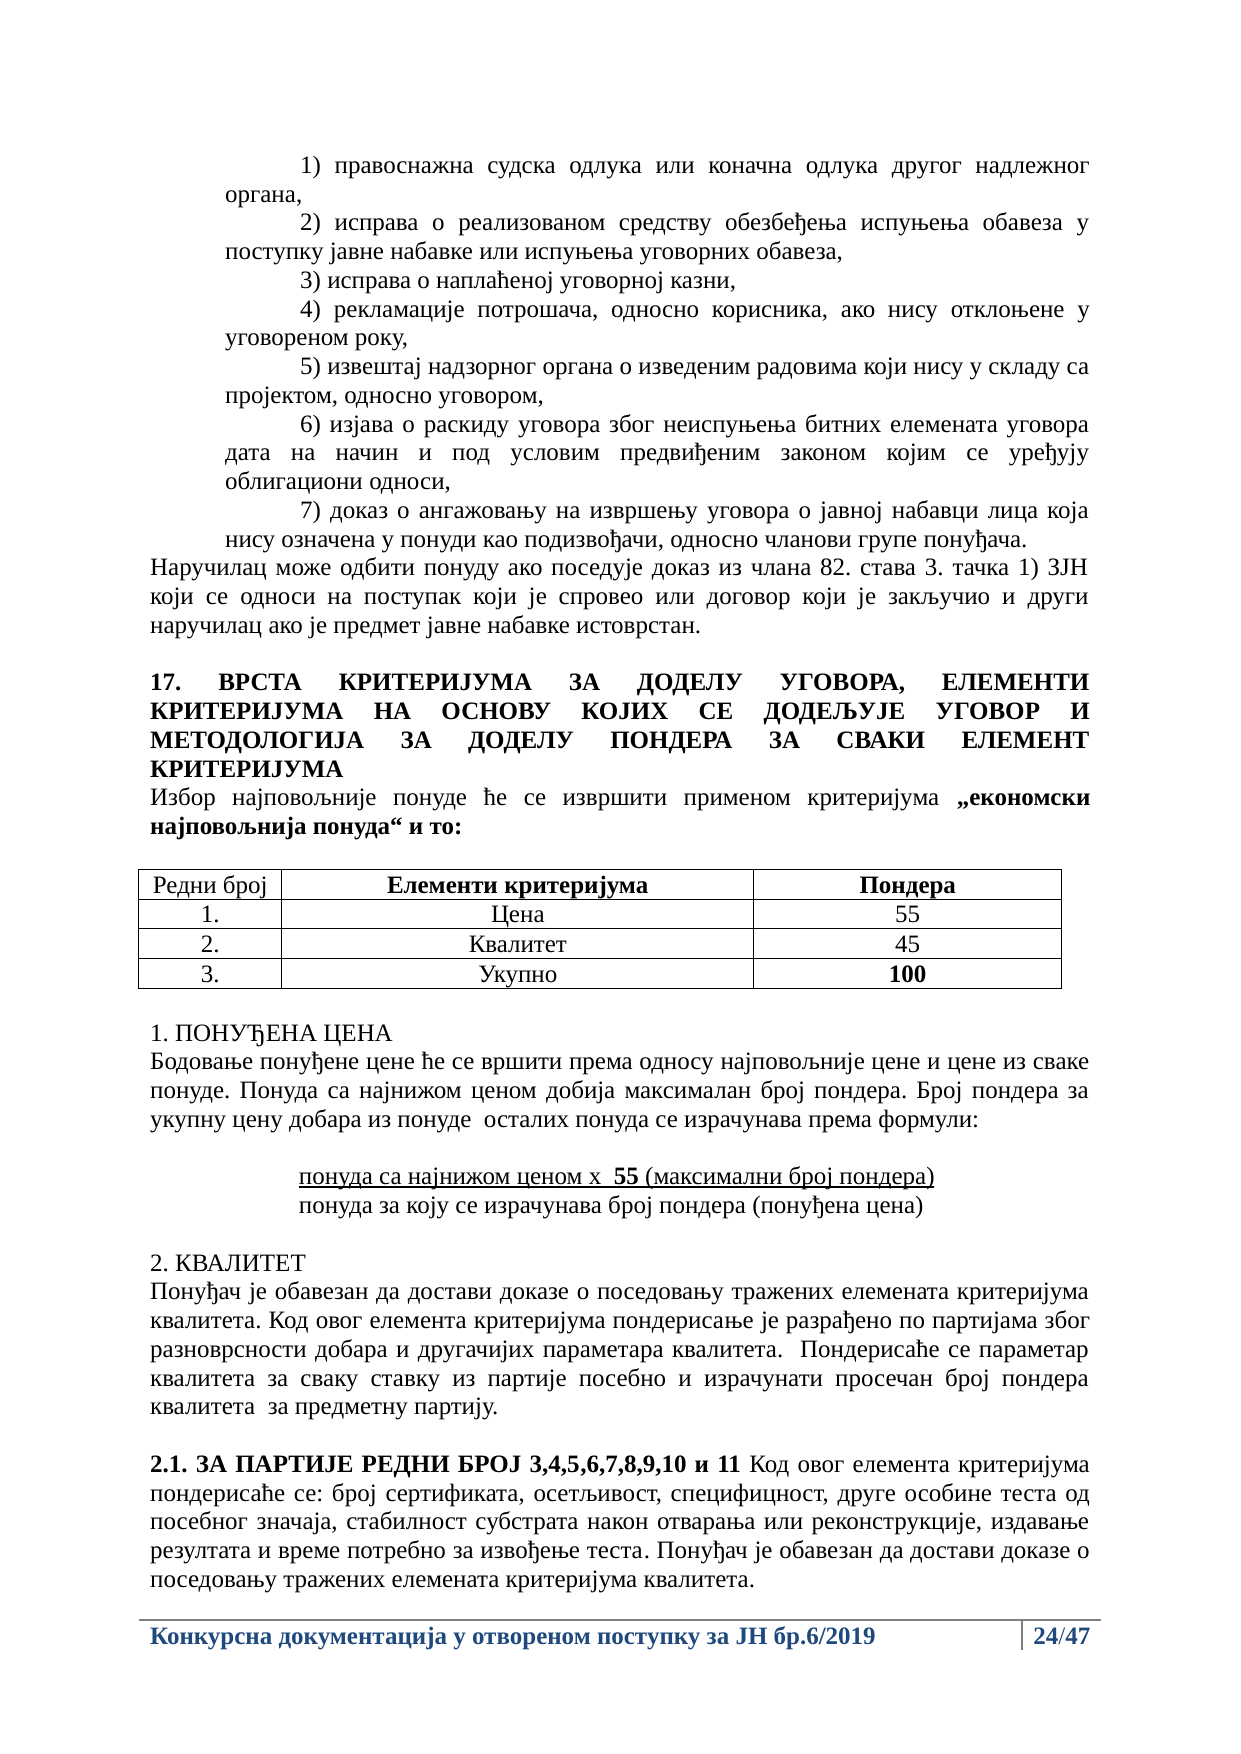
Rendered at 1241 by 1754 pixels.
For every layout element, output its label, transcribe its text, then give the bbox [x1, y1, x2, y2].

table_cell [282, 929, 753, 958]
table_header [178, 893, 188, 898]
text 6) изјава о раскиду уговора због неиспуњења битних елемената уговора дата на начин и под условим предвиђеним законом којим се уређују облигациони односи, [225, 409, 1090, 495]
text 4) рекламације потрошача, односно корисника, ако нису отклоњене у уговореном року, [225, 294, 1090, 351]
text 5) извештај надзорног органа о изведеним радовима који нису у складу са пројектом, односно уговором, [225, 351, 1090, 409]
text Избор најповољније понуде ће се извршити применом критеријума „економски најповољнија понуда“ и то: [150, 782, 1090, 840]
text 2) исправа о реализованом средству обезбеђења испуњења обавеза у поступку јавне набавке или испуњења уговорних обавеза, [225, 207, 1090, 265]
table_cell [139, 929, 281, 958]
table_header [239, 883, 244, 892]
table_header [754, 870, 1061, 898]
text 1) правоснажна судска одлука или коначна одлука другог надлежног органа, [225, 150, 1090, 207]
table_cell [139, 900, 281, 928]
text 1. ПОНУЂЕНА ЦЕНА [150, 1018, 1090, 1046]
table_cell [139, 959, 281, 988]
text Наручилац може одбити понуду ако поседује доказ из члана 82. става 3. тачка 1) ЗЈН који се односи на поступак који је спровео или договор који је закључио и други наручилац ако је предмет јавне набавке истоврстан. [150, 552, 1090, 639]
text 2. КВАЛИТЕТ [150, 1248, 1090, 1276]
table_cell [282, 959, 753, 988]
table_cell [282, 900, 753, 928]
text понуда са најнижом ценом x 55 (максимални број пондера) [225, 1161, 1090, 1190]
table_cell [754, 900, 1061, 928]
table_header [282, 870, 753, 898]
text 17. ВРСТА КРИТЕРИЈУМА ЗА ДОДЕЛУ УГОВОРА, ЕЛЕМЕНТИ КРИТЕРИЈУМА НА ОСНОВУ КОЈИХ СЕ ДОДЕЉУЈЕ УГОВОР И МЕТОДОЛОГИЈА ЗА ДОДЕЛУ ПОНДЕРА ЗА СВАКИ ЕЛЕМЕНТ КРИТЕРИЈУМА [150, 667, 1090, 782]
text 3) исправа о наплаћеној уговорној казни, [225, 265, 1090, 294]
text Понуђач је обавезан да достави доказе о поседовању тражених елемената критеријума квалитета. Код овог елемента критеријума пондерисање је разрађено по партијама због разноврсности добара и другачијих параметара квалитета. Пондерисаће се параметар квалитета за сваку ставку из партије посебно и израчунати просечан број пондера квалитета за предметну партију. [150, 1276, 1090, 1420]
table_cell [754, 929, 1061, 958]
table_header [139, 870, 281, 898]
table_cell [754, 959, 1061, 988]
text 2.1. ЗА ПАРТИЈЕ РЕДНИ БРОЈ 3,4,5,6,7,8,9,10 и 11 Код овог елемента критеријума пондерисаће се: број сертификата, осетљивост, специфицност, друге особине теста од посебног значаја, стабилност субстрата након отварања или реконструкције, издавање резултата и време потребно за извођење теста. Понуђач је обавезан да достави доказе о поседовању тражених елемената критеријума квалитета. [150, 1449, 1090, 1593]
text Бодовање понуђене цене ће се вршити према односу најповољније цене и цене из сваке понуде. Понуда са најнижом ценом добија максималан број пондера. Број пондера за укупну цену добара из понуде осталих понуда се израчунава према формули: [150, 1046, 1090, 1133]
text 7) доказ о ангажовању на извршењу уговора о јавној набавци лица која нису означена у понуди као подизвођачи, односно чланови групе понуђача. [225, 495, 1090, 552]
text понуда за коју се израчунава број пондера (понуђена цена) [225, 1190, 1090, 1219]
